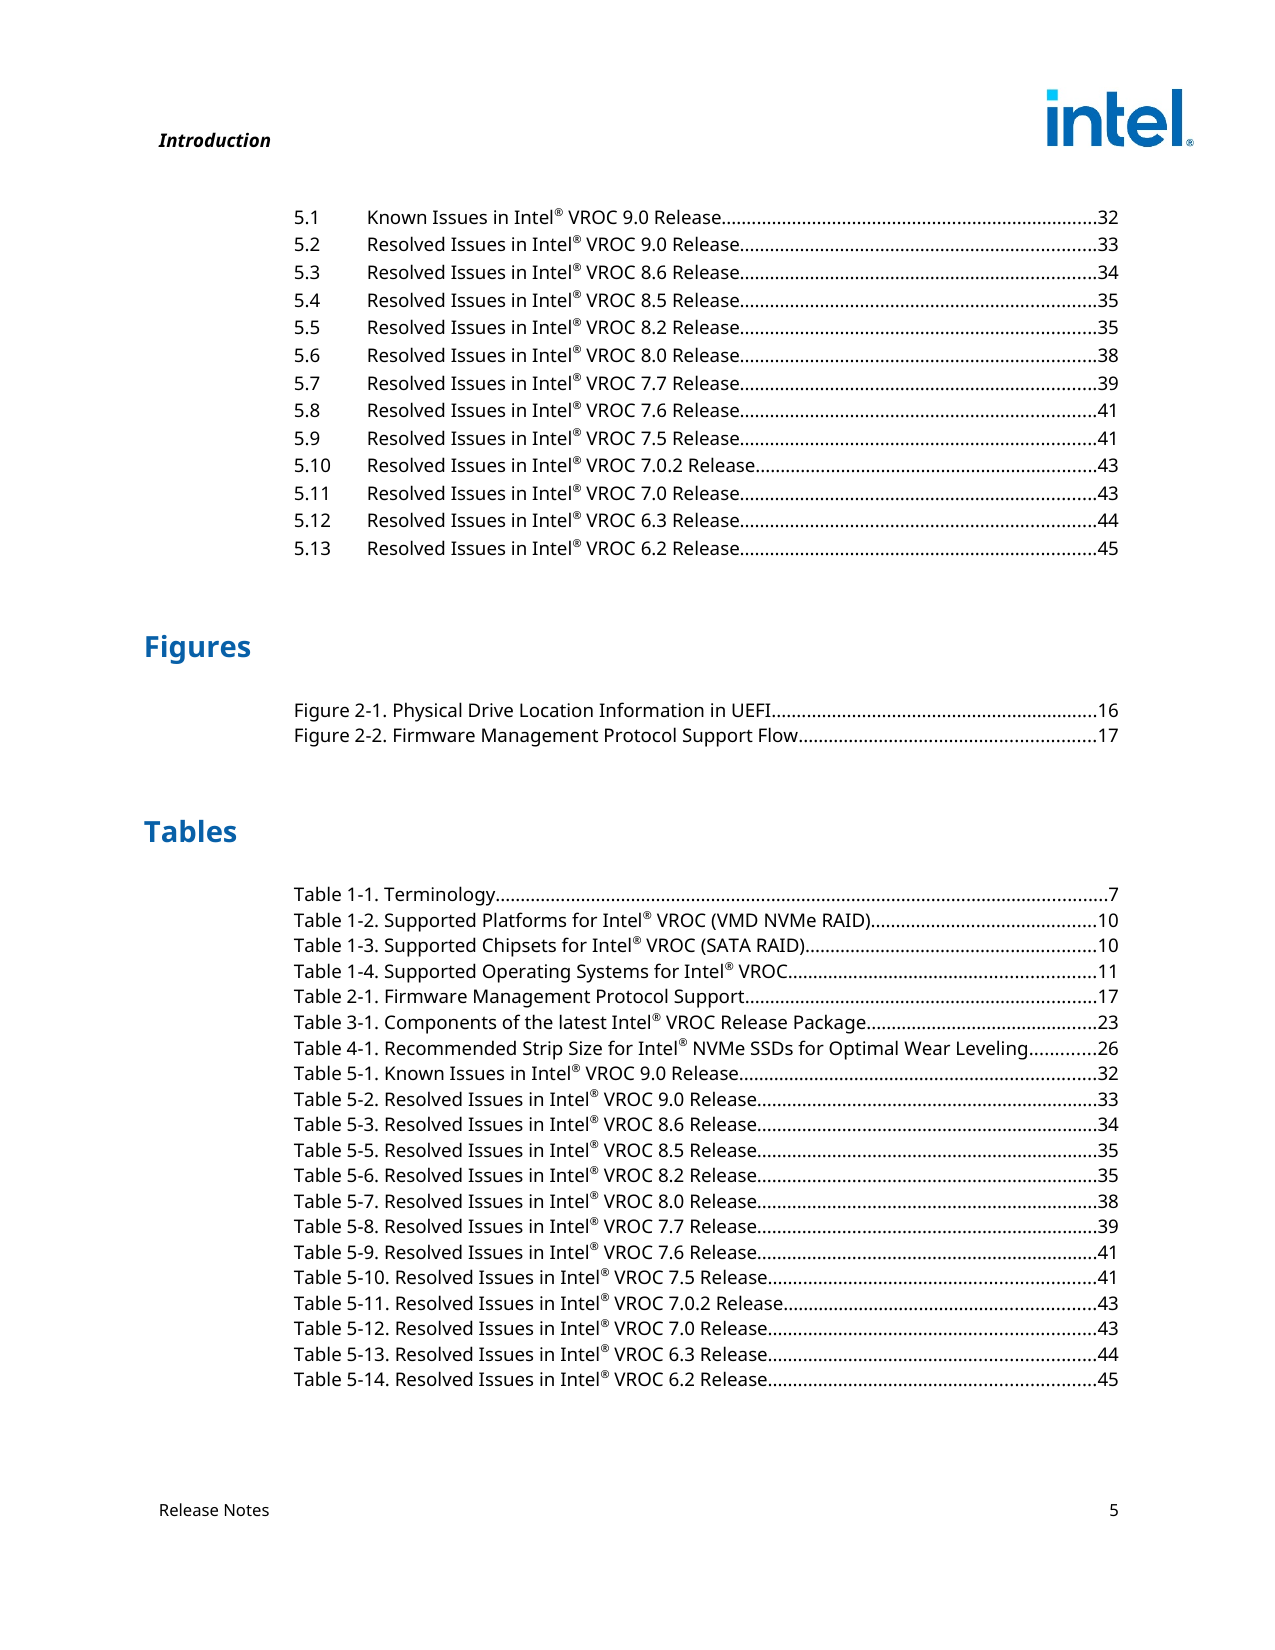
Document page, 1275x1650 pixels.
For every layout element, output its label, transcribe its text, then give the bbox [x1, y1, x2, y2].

text Table 5-9. Resolved Issues in Intel® VROC 7.6 Release 41 [294, 1239, 1125, 1264]
text Table 5-12. Resolved Issues in Intel® VROC 7.0 Release 43 [294, 1316, 1125, 1341]
text 5.8 Resolved Issues in Intel® VROC 7.6 Release 41 [294, 397, 1125, 423]
text 5.4 Resolved Issues in Intel® VROC 8.5 Release 35 [294, 287, 1125, 312]
text Table 3-1. Components of the latest Intel® VROC Release Package 23 [294, 1009, 1125, 1035]
text 5.1 Known Issues in Intel® VROC 9.0 Release 32 [294, 204, 1125, 230]
subtitle Figures [144, 626, 1125, 666]
text Table 5-5. Resolved Issues in Intel® VROC 8.5 Release 35 [294, 1137, 1125, 1162]
text Figure 2-1. Physical Drive Location Information in UEFI 16 [294, 697, 1125, 722]
text Table 2-1. Firmware Management Protocol Support 17 [294, 984, 1125, 1009]
text 5.2 Resolved Issues in Intel® VROC 9.0 Release 33 [294, 232, 1125, 257]
text 5.6 Resolved Issues in Intel® VROC 8.0 Release 38 [294, 342, 1125, 368]
text Table 5-14. Resolved Issues in Intel® VROC 6.2 Release 45 [294, 1367, 1125, 1392]
text Table 5-13. Resolved Issues in Intel® VROC 6.3 Release 44 [294, 1341, 1125, 1367]
text Table 5-2. Resolved Issues in Intel® VROC 9.0 Release 33 [294, 1086, 1125, 1111]
text Table 5-8. Resolved Issues in Intel® VROC 7.7 Release 39 [294, 1213, 1125, 1239]
text 5.12 Resolved Issues in Intel® VROC 6.3 Release 44 [294, 508, 1125, 533]
text 5.11 Resolved Issues in Intel® VROC 7.0 Release 43 [294, 480, 1125, 506]
text Table 5-6. Resolved Issues in Intel® VROC 8.2 Release 35 [294, 1162, 1125, 1188]
text 5.3 Resolved Issues in Intel® VROC 8.6 Release 34 [294, 259, 1125, 285]
text Table 5-3. Resolved Issues in Intel® VROC 8.6 Release 34 [294, 1111, 1125, 1137]
text Table 5-10. Resolved Issues in Intel® VROC 7.5 Release 41 [294, 1264, 1125, 1290]
text Table 1-1. Terminology 7 [294, 882, 1125, 907]
picture [1046, 87, 1194, 148]
text Table 1-3. Supported Chipsets for Intel® VROC (SATA RAID) 10 [294, 933, 1125, 958]
text Figure 2-2. Firmware Management Protocol Support Flow 17 [294, 722, 1125, 748]
text 5.10 Resolved Issues in Intel® VROC 7.0.2 Release 43 [294, 453, 1125, 478]
text Table 1-4. Supported Operating Systems for Intel® VROC 11 [294, 958, 1125, 984]
text Table 5-11. Resolved Issues in Intel® VROC 7.0.2 Release 43 [294, 1290, 1125, 1316]
subtitle Tables [144, 811, 1125, 851]
text Table 4-1. Recommended Strip Size for Intel® NVMe SSDs for Optimal Wear Leveling 26 [294, 1035, 1125, 1060]
text 5.13 Resolved Issues in Intel® VROC 6.2 Release 45 [294, 535, 1125, 561]
text 5.7 Resolved Issues in Intel® VROC 7.7 Release 39 [294, 370, 1125, 395]
text Table 1-2. Supported Platforms for Intel® VROC (VMD NVMe RAID) 10 [294, 907, 1125, 933]
text 5.9 Resolved Issues in Intel® VROC 7.5 Release 41 [294, 425, 1125, 451]
text Table 5-1. Known Issues in Intel® VROC 9.0 Release 32 [294, 1060, 1125, 1086]
text 5.5 Resolved Issues in Intel® VROC 8.2 Release 35 [294, 314, 1125, 340]
text Table 5-7. Resolved Issues in Intel® VROC 8.0 Release 38 [294, 1188, 1125, 1213]
